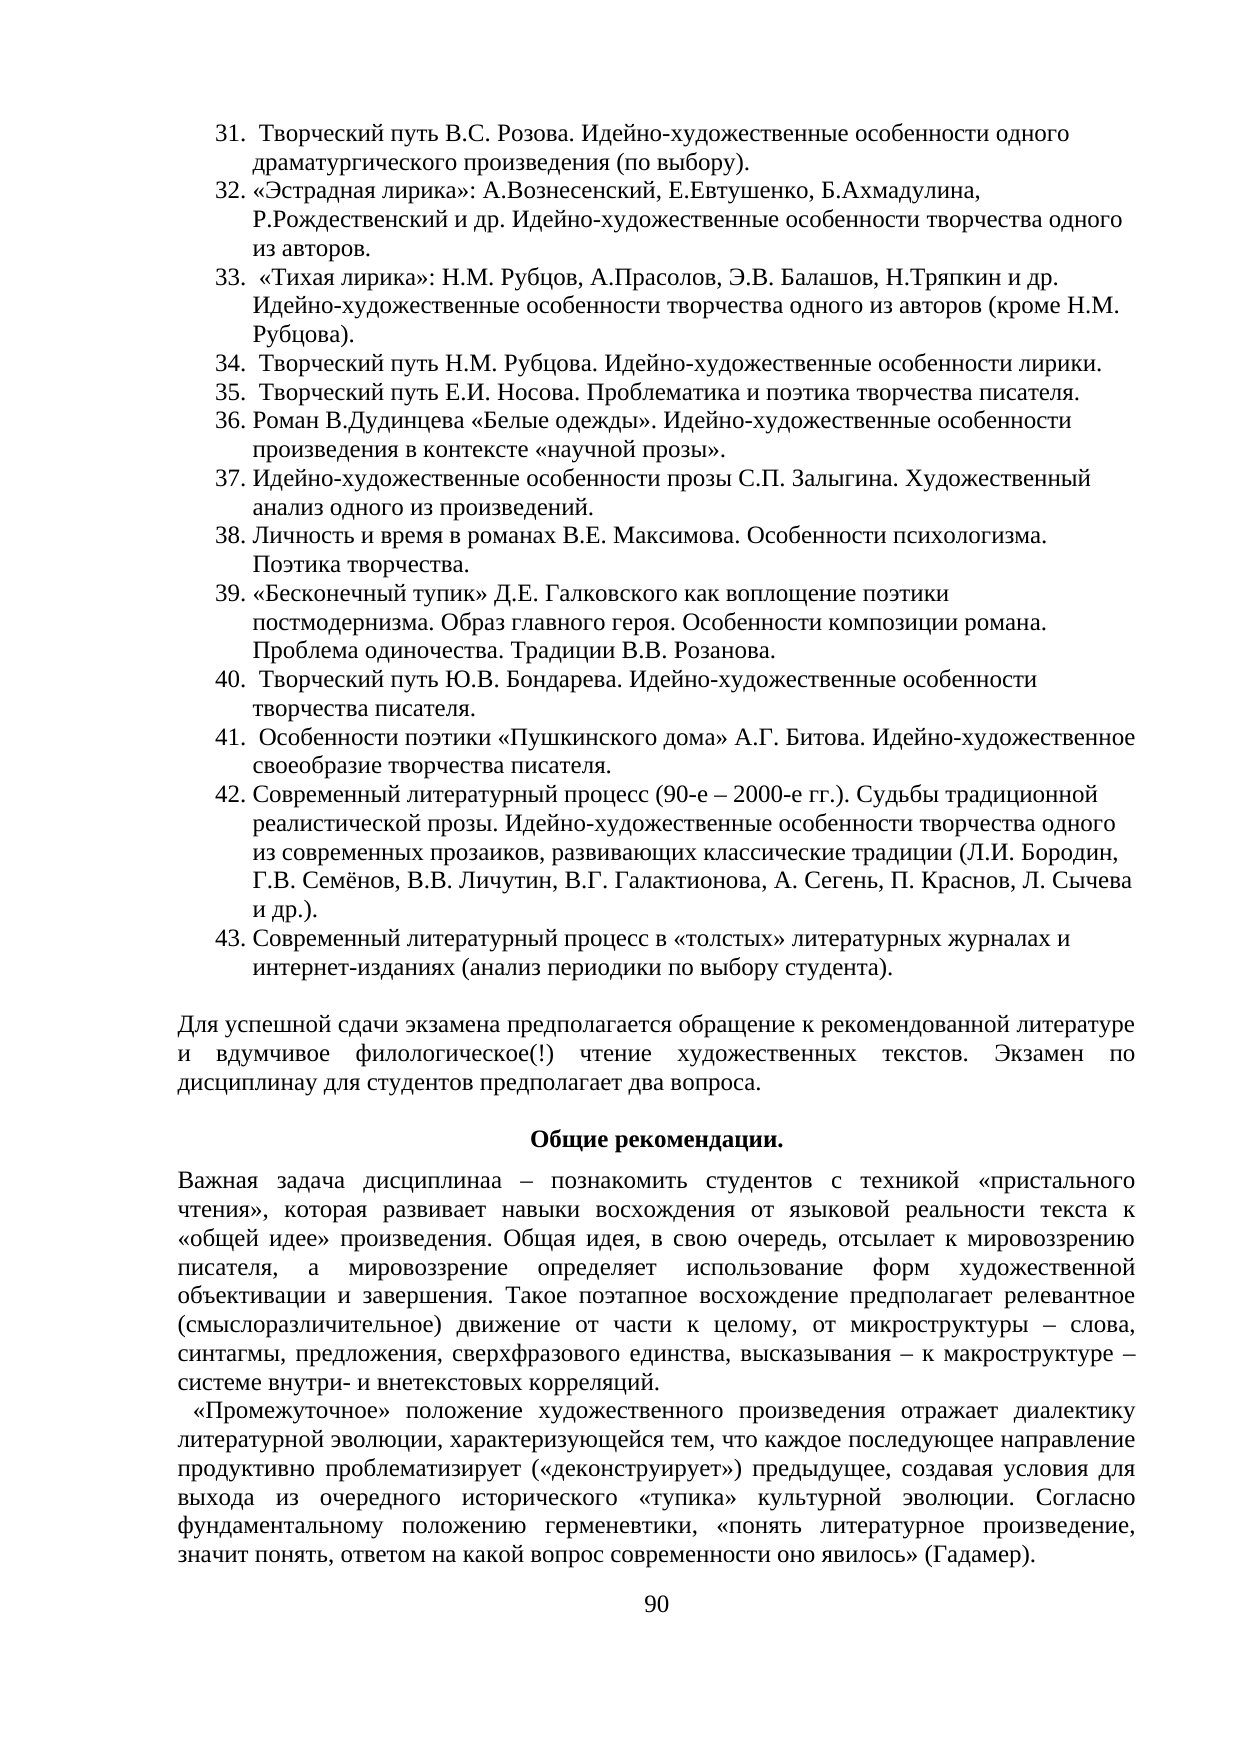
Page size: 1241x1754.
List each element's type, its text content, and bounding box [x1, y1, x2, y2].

list Современный литературный процесс (90-е – 2000-е гг.). Судьбы традиционной реалистической прозы. Идейно-художественные особенности творчества одного из современных прозаиков, развивающих классические традиции (Л.И. Бородин, Г.В. Семёнов, В.В. Личутин, В.Г. Галактионова, А. Сегень, П. Краснов, Л. Сычева и др.). [215, 779, 1136, 923]
list Творческий путь Ю.В. Бондарева. Идейно-художественные особенности творчества писателя. [215, 664, 1136, 722]
text «Промежуточное» положение художественного произведения отражает диалектику литературной эволюции, характеризующейся тем, что каждое последующее направление продуктивно проблематизирует («деконструирует») предыдущее, создавая условия для выхода из очередного исторического «тупика» культурной эволюции. Согласно фундаментальному положению герменевтики, «понять литературное произведение, значит понять, ответом на какой вопрос современности оно явилось» (Гадамер). [177, 1396, 1136, 1568]
list Творческий путь Н.М. Рубцова. Идейно-художественные особенности лирики. [215, 348, 1136, 377]
text Для успешной сдачи экзамена предполагается обращение к рекомендованной литературе и вдумчивое филологическое(!) чтение художественных текстов. Экзамен по дисциплинау для студентов предполагает два вопроса. [177, 1009, 1136, 1096]
list Идейно-художественные особенности прозы С.П. Залыгина. Художественный анализ одного из произведений. [215, 463, 1136, 521]
list Творческий путь Е.И. Носова. Проблематика и поэтика творчества писателя. [215, 377, 1136, 406]
list «Тихая лирика»: Н.М. Рубцов, А.Прасолов, Э.В. Балашов, Н.Тряпкин и др. Идейно-художественные особенности творчества одного из авторов (кроме Н.М. Рубцова). [215, 262, 1136, 348]
list Современный литературный процесс в «толстых» литературных журналах и интернет-изданиях (анализ периодики по выбору студента). [215, 923, 1136, 981]
list Творческий путь В.С. Розова. Идейно-художественные особенности одного драматургического произведения (по выбору). [215, 118, 1136, 176]
list «Бесконечный тупик» Д.Е. Галковского как воплощение поэтики постмодернизма. Образ главного героя. Особенности композиции романа. Проблема одиночества. Традиции В.В. Розанова. [215, 578, 1136, 664]
list Особенности поэтики «Пушкинского дома» А.Г. Битова. Идейно-художественное своеобразие творчества писателя. [215, 722, 1136, 779]
text Важная задача дисциплинаа – познакомить студентов с техникой «пристального чтения», которая развивает навыки восхождения от языковой реальности текста к «общей идее» произведения. Общая идея, в свою очередь, отсылает к мировоззрению писателя, а мировоззрение определяет использование форм художественной объективации и завершения. Такое поэтапное восхождение предполагает релевантное (смыслоразличительное) движение от части к целому, от микроструктуры – слова, синтагмы, предложения, сверхфразового единства, высказывания – к макроструктуре – системе внутри- и внетекстовых корреляций. [177, 1166, 1136, 1396]
list Роман В.Дудинцева «Белые одежды». Идейно-художественные особенности произведения в контексте «научной прозы». [215, 406, 1136, 463]
list «Эстрадная лирика»: А.Вознесенский, Е.Евтушенко, Б.Ахмадулина, Р.Рождественский и др. Идейно-художественные особенности творчества одного из авторов. [215, 176, 1136, 262]
text Общие рекомендации. [177, 1124, 1136, 1153]
list Личность и время в романах В.Е. Максимова. Особенности психологизма. Поэтика творчества. [215, 521, 1136, 578]
